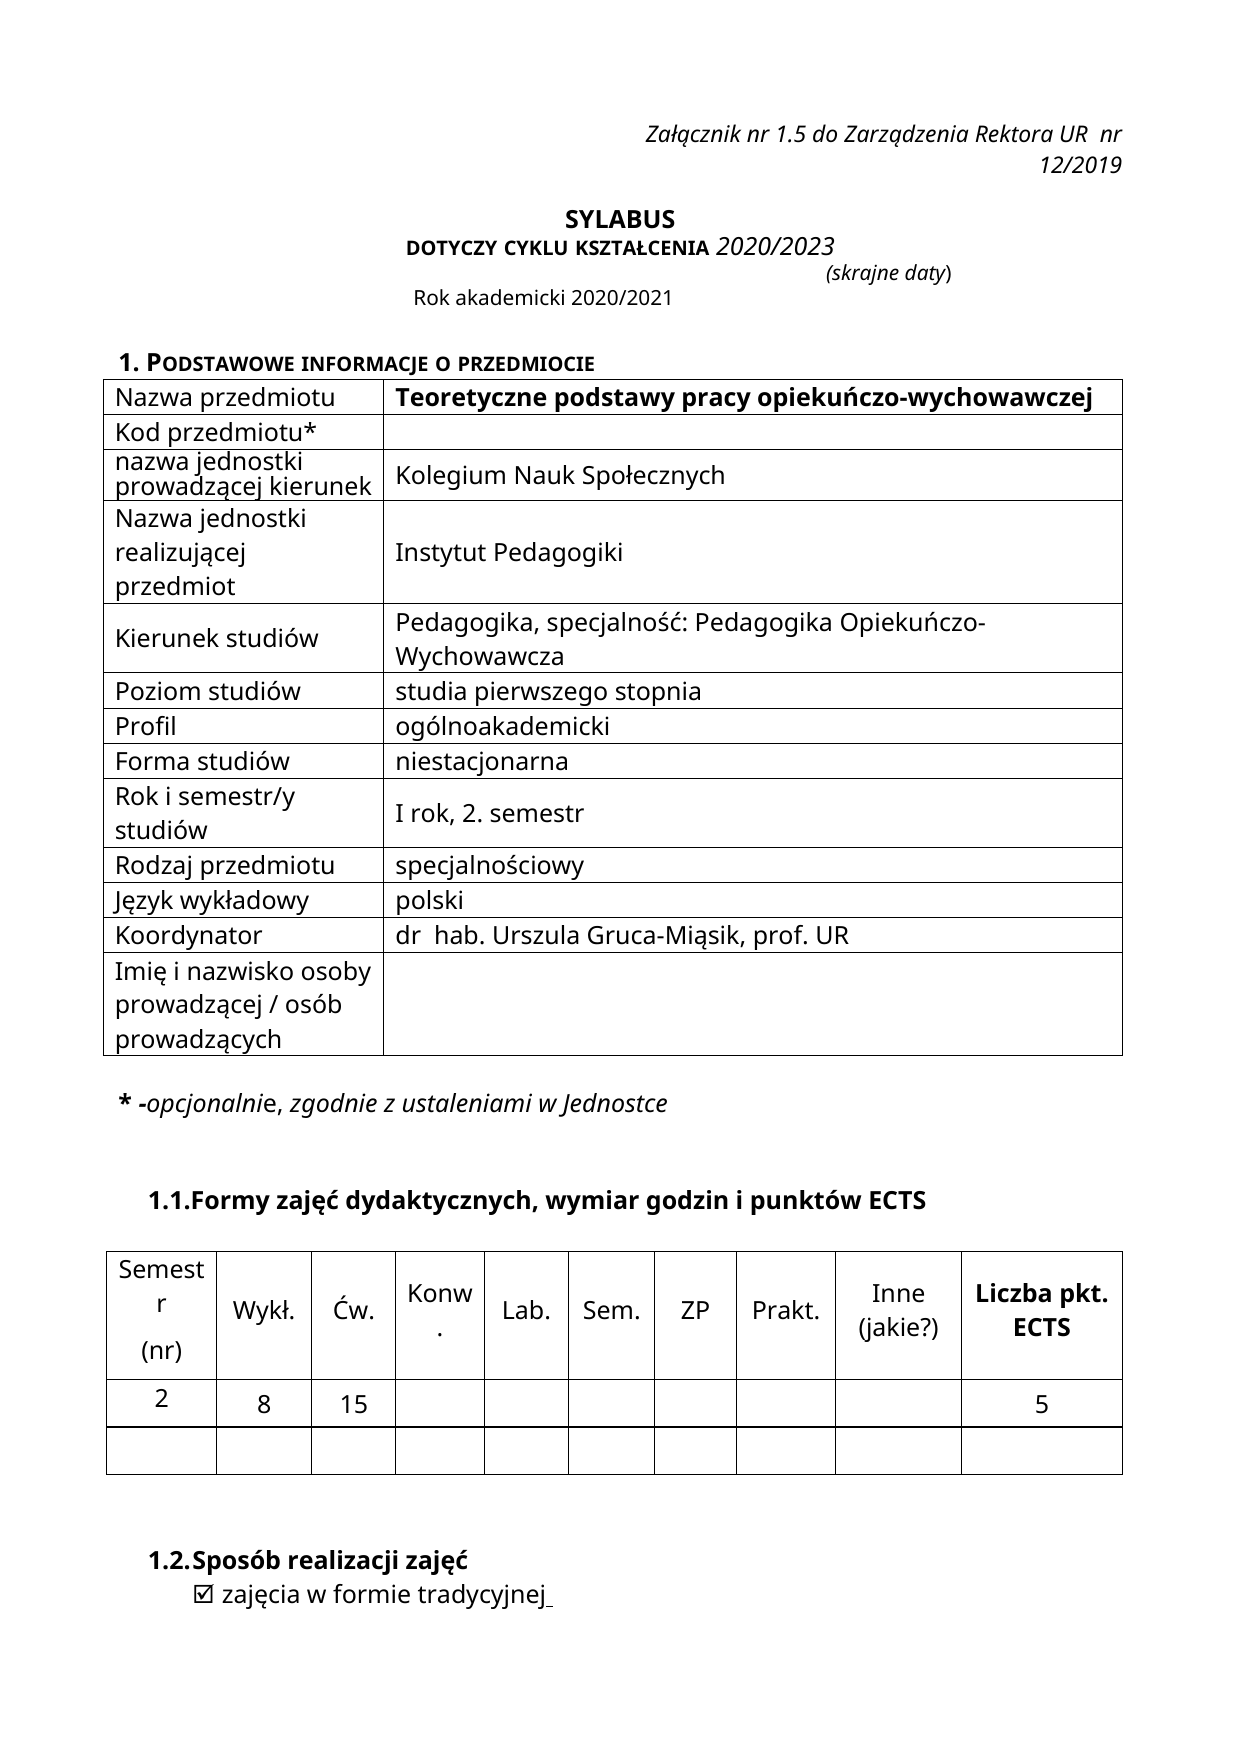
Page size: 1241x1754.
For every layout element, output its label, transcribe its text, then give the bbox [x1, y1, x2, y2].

table_cell Rodzaj przedmiotu [104, 848, 383, 882]
table_cell nazwa jednostki prowadzącej kierunek [104, 450, 383, 500]
table_cell [384, 953, 1122, 1055]
table_header Inne (jakie?) [836, 1252, 961, 1379]
text Załącznik nr 1.5 do Zarządzenia Rektora UR nr 12/2019 [118, 118, 1122, 181]
table_cell dr hab. Urszula Gruca-Miąsik, prof. UR [384, 918, 1122, 952]
table_cell Kolegium Nauk Społecznych [384, 450, 1122, 500]
table_cell Poziom studiów [104, 673, 383, 707]
table_cell 2 [107, 1380, 216, 1426]
table_cell 15 [312, 1380, 395, 1426]
table_header Sem. [569, 1252, 654, 1379]
table_cell ogólnoakademicki [384, 709, 1122, 742]
table_cell [836, 1380, 961, 1426]
text 1.2. Sposób realizacji zajęć [148, 1543, 1122, 1577]
table_cell Kierunek studiów [104, 604, 383, 672]
text Rok akademicki 2020/2021 [118, 286, 1122, 311]
table_cell [962, 1428, 1122, 1473]
table_cell [485, 1380, 568, 1426]
table_cell Język wykładowy [104, 883, 383, 917]
table_header Lab. [485, 1252, 568, 1379]
text 1. Podstawowe informacje o przedmiocie [118, 344, 1122, 379]
table_cell [384, 415, 1122, 449]
table_cell [107, 1428, 216, 1473]
table_header Semestr (nr) [107, 1252, 216, 1379]
table_cell 5 [962, 1380, 1122, 1426]
text dotyczy cyklu kształcenia 2020/2023 [118, 236, 1122, 261]
text SYLABUS [118, 201, 1122, 236]
table_header Prakt. [737, 1252, 835, 1379]
table_cell I rok, 2. semestr [384, 779, 1122, 847]
text * -opcjonalnie, zgodnie z ustaleniami w Jednostce [118, 1086, 1122, 1119]
table_cell Pedagogika, specjalność: Pedagogika Opiekuńczo-Wychowawcza [384, 604, 1122, 672]
text (skrajne daty) [118, 261, 1122, 286]
table_cell Kod przedmiotu* [104, 415, 383, 449]
table_cell [655, 1380, 736, 1426]
table_cell Profil [104, 709, 383, 742]
table_cell [217, 1428, 311, 1473]
table_cell [737, 1380, 835, 1426]
table_cell Koordynator [104, 918, 383, 952]
table_header Liczba pkt. ECTS [962, 1252, 1122, 1379]
text zajęcia w formie tradycyjnej [192, 1577, 1122, 1611]
table_cell studia pierwszego stopnia [384, 673, 1122, 707]
table_cell [836, 1428, 961, 1473]
table_header Konw. [396, 1252, 484, 1379]
table_cell Forma studiów [104, 744, 383, 778]
table_cell [569, 1428, 654, 1473]
table_cell Rok i semestr/y studiów [104, 779, 383, 847]
table_cell [569, 1380, 654, 1426]
table_cell [396, 1428, 484, 1473]
table_cell specjalnościowy [384, 848, 1122, 882]
table_cell Imię i nazwisko osoby prowadzącej / osób prowadzących [104, 953, 383, 1055]
table_cell Nazwa jednostki realizującej przedmiot [104, 501, 383, 603]
text 1.1.Formy zajęć dydaktycznych, wymiar godzin i punktów ECTS [148, 1183, 1122, 1217]
table_cell polski [384, 883, 1122, 917]
table_cell [485, 1428, 568, 1473]
table_header Ćw. [312, 1252, 395, 1379]
table_cell [396, 1380, 484, 1426]
table_cell [655, 1428, 736, 1473]
table_header Teoretyczne podstawy pracy opiekuńczo-wychowawczej [384, 380, 1122, 414]
table_header Nazwa przedmiotu [104, 380, 383, 414]
table_header Wykł. [217, 1252, 311, 1379]
table_cell [737, 1428, 835, 1473]
table_cell [312, 1428, 395, 1473]
table_header ZP [655, 1252, 736, 1379]
table_cell niestacjonarna [384, 744, 1122, 778]
table_cell 8 [217, 1380, 311, 1426]
table_cell Instytut Pedagogiki [384, 501, 1122, 603]
